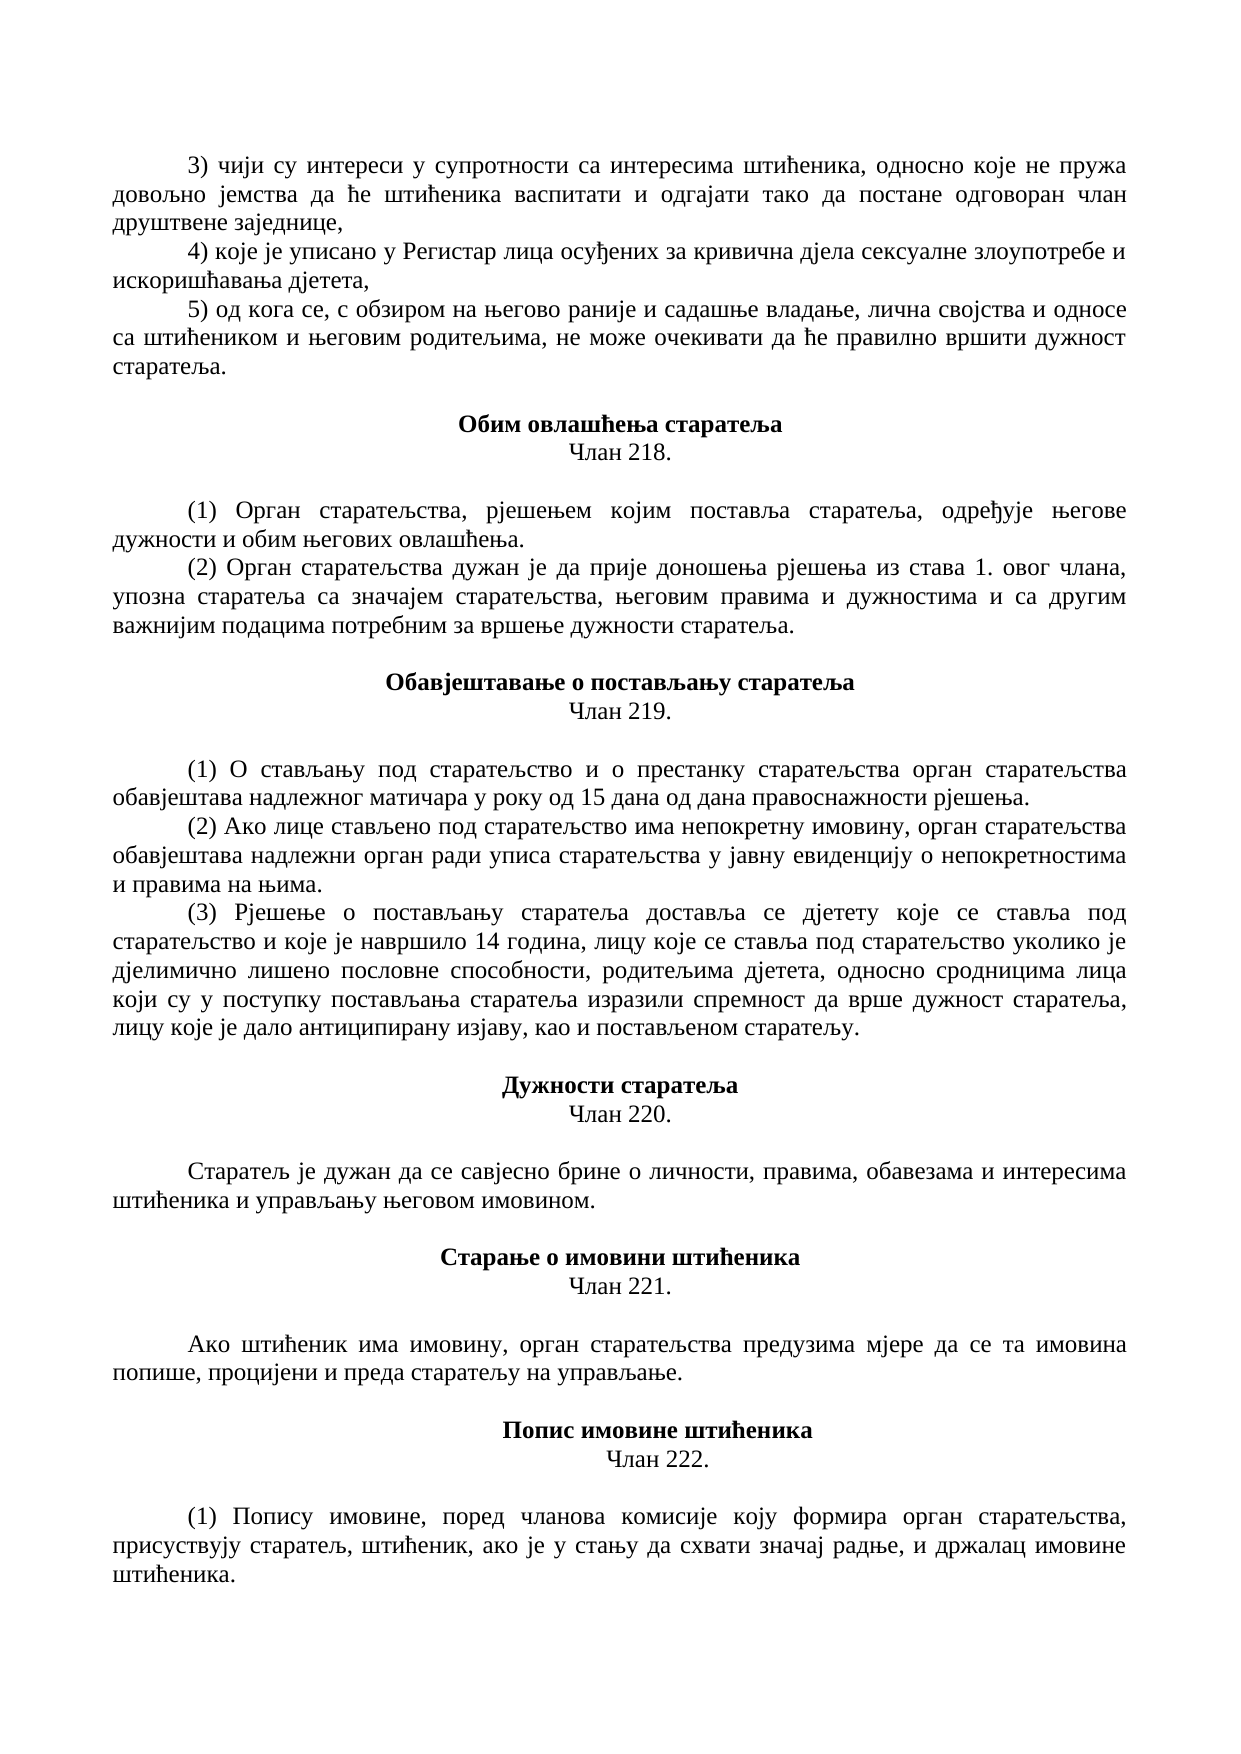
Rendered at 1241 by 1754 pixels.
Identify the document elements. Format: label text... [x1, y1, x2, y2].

text Члан 221. [112, 1271, 1128, 1300]
text Дужности старатеља [112, 1070, 1128, 1099]
text Члан 222. [112, 1444, 1128, 1472]
text Ако штићеник има имовину, орган старатељства предузима мјере да се та имовина попише, процијени и преда старатељу на управљање. [112, 1329, 1128, 1386]
text Члан 220. [112, 1099, 1128, 1127]
text (2) Орган старатељства дужан је да прије доношења рјешења из става 1. овог члана, упозна старатеља са значајем старатељства, његовим правима и дужностима и са другим важнијим подацима потребним за вршење дужности старатеља. [112, 552, 1128, 639]
text (3) Рјешење о постављању старатеља доставља се дјетету које се ставља под старатељство и које је навршило 14 година, лицу које се ставља под старатељство уколико је дјелимично лишено пословне способности, родитељима дјетета, односно сродницима лица који су у поступку постављања старатеља изразили спремност да врше дужност старатеља, лицу које је дало антиципирану изјаву, као и постављеном старатељу. [112, 897, 1128, 1041]
text Члан 218. [112, 437, 1128, 466]
text 5) од кога се, с обзиром на његово раније и садашње владање, лична својства и односе са штићеником и његовим родитељима, не може очекивати да ће правилно вршити дужност старатеља. [112, 294, 1128, 380]
text Члан 219. [112, 696, 1128, 725]
text (1) О стављању под старатељство и о престанку старатељства орган старатељства обавјештава надлежног матичара у року од 15 дана од дана правоснажности рјешења. [112, 754, 1128, 811]
text 4) које је уписано у Регистар лица осуђених за кривична дјела сексуалне злоупотребе и искоришћавања дјетета, [112, 236, 1128, 294]
text Старатељ је дужан да се савјесно брине о личности, правима, обавезама и интересима штићеника и управљању његовом имовином. [112, 1156, 1128, 1214]
text Обим овлашћења старатеља [112, 409, 1128, 437]
text Обавјештавање о постављању старатеља [112, 667, 1128, 696]
text Старање о имовини штићеника [112, 1242, 1128, 1271]
text 3) чији су интереси у супротности са интересима штићеника, односно које не пружа довољно јемства да ће штићеника васпитати и одгајати тако да постане одговоран члан друштвене заједнице, [112, 150, 1128, 236]
text Попис имовине штићеника [112, 1415, 1128, 1444]
text (1) Попису имовине, поред чланова комисије коју формира орган старатељства, присуствују старатељ, штићеник, ако је у стању да схвати значај радње, и држалац имовине штићеника. [112, 1501, 1128, 1587]
text (2) Ако лице стављено под старатељство има непокретну имовину, орган старатељства обавјештава надлежни орган ради уписа старатељства у јавну евиденцију о непокретностима и правима на њима. [112, 811, 1128, 897]
text (1) Орган старатељства, рјешењем којим поставља старатеља, одређује његове дужности и обим његових овлашћења. [112, 495, 1128, 552]
